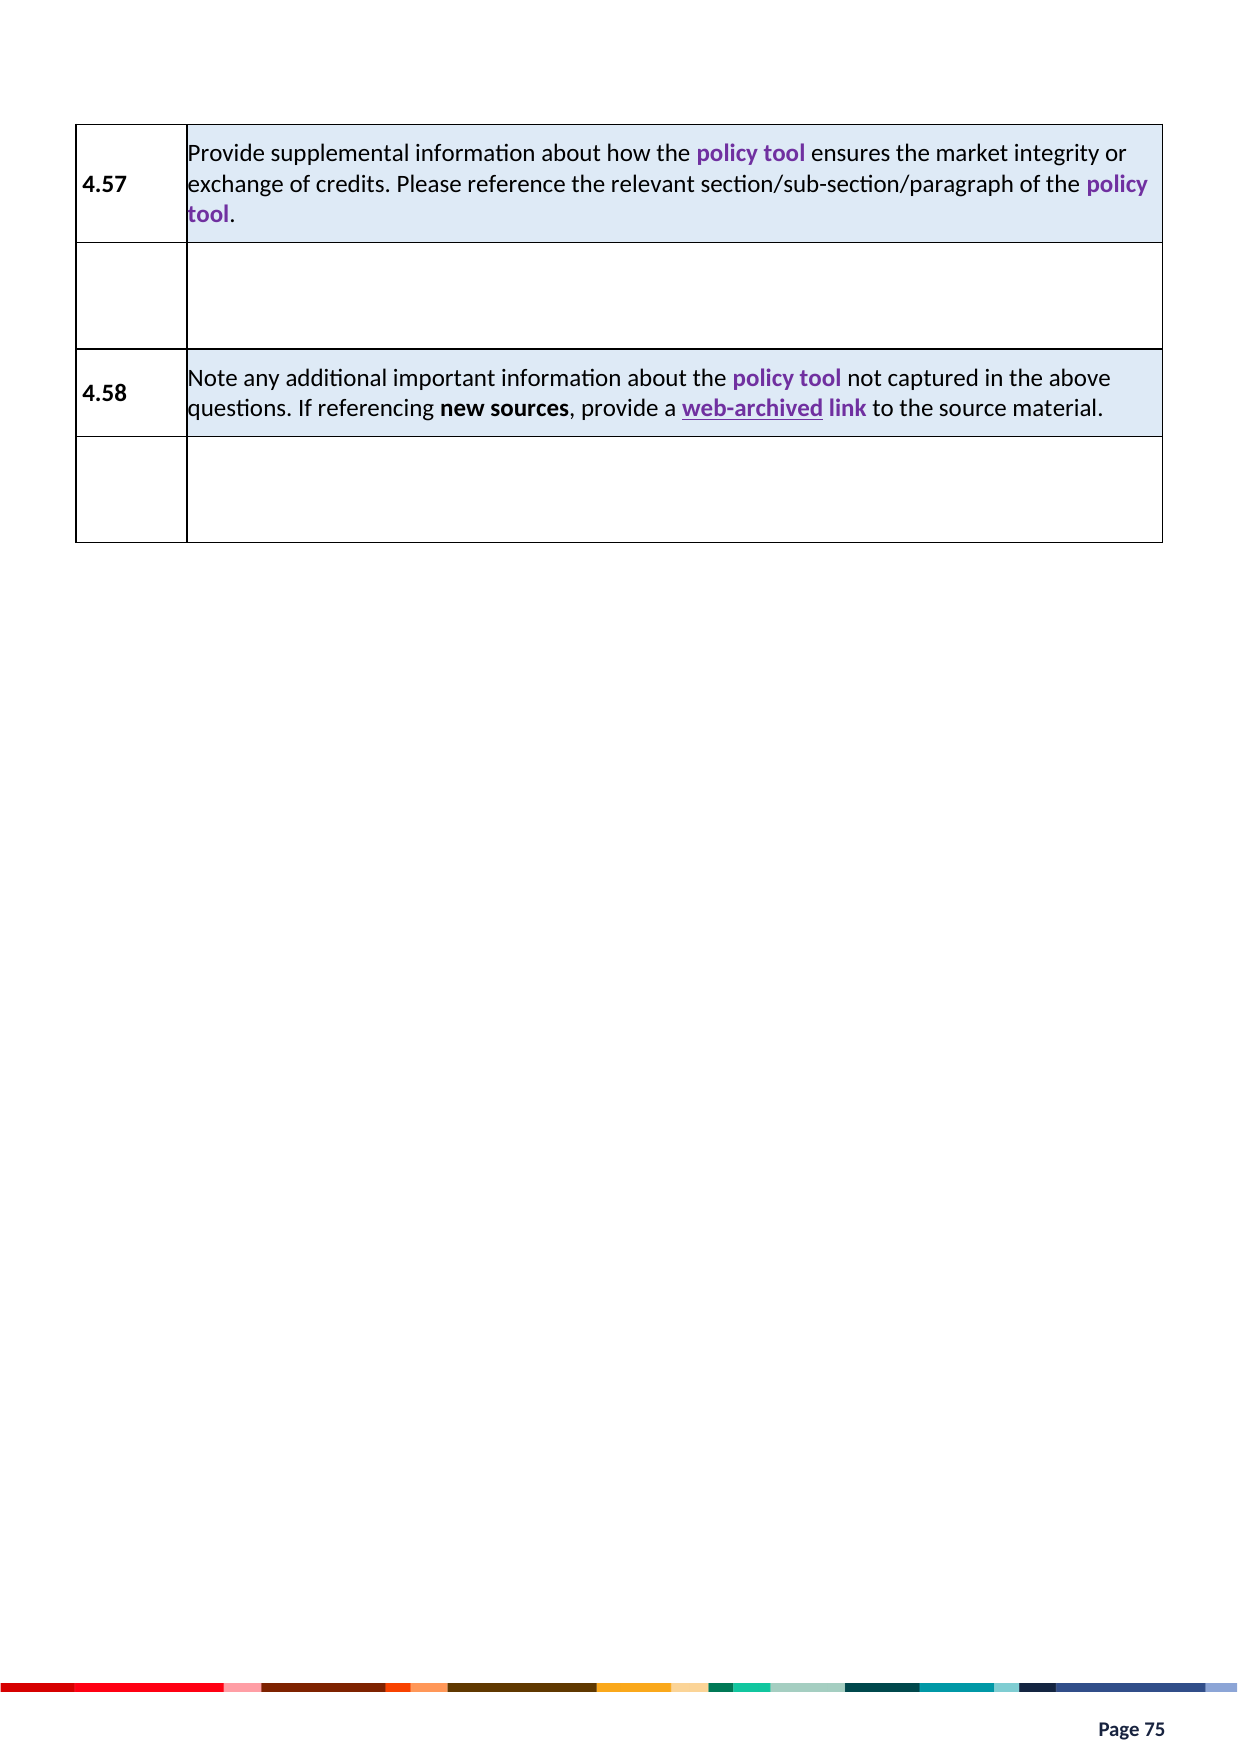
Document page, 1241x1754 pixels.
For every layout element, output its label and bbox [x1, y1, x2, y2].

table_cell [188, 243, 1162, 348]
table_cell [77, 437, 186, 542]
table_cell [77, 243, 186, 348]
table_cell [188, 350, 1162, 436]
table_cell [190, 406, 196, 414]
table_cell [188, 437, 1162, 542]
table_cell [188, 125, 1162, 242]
picture [0, 1683, 1236, 1692]
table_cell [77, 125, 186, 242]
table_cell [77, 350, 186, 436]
